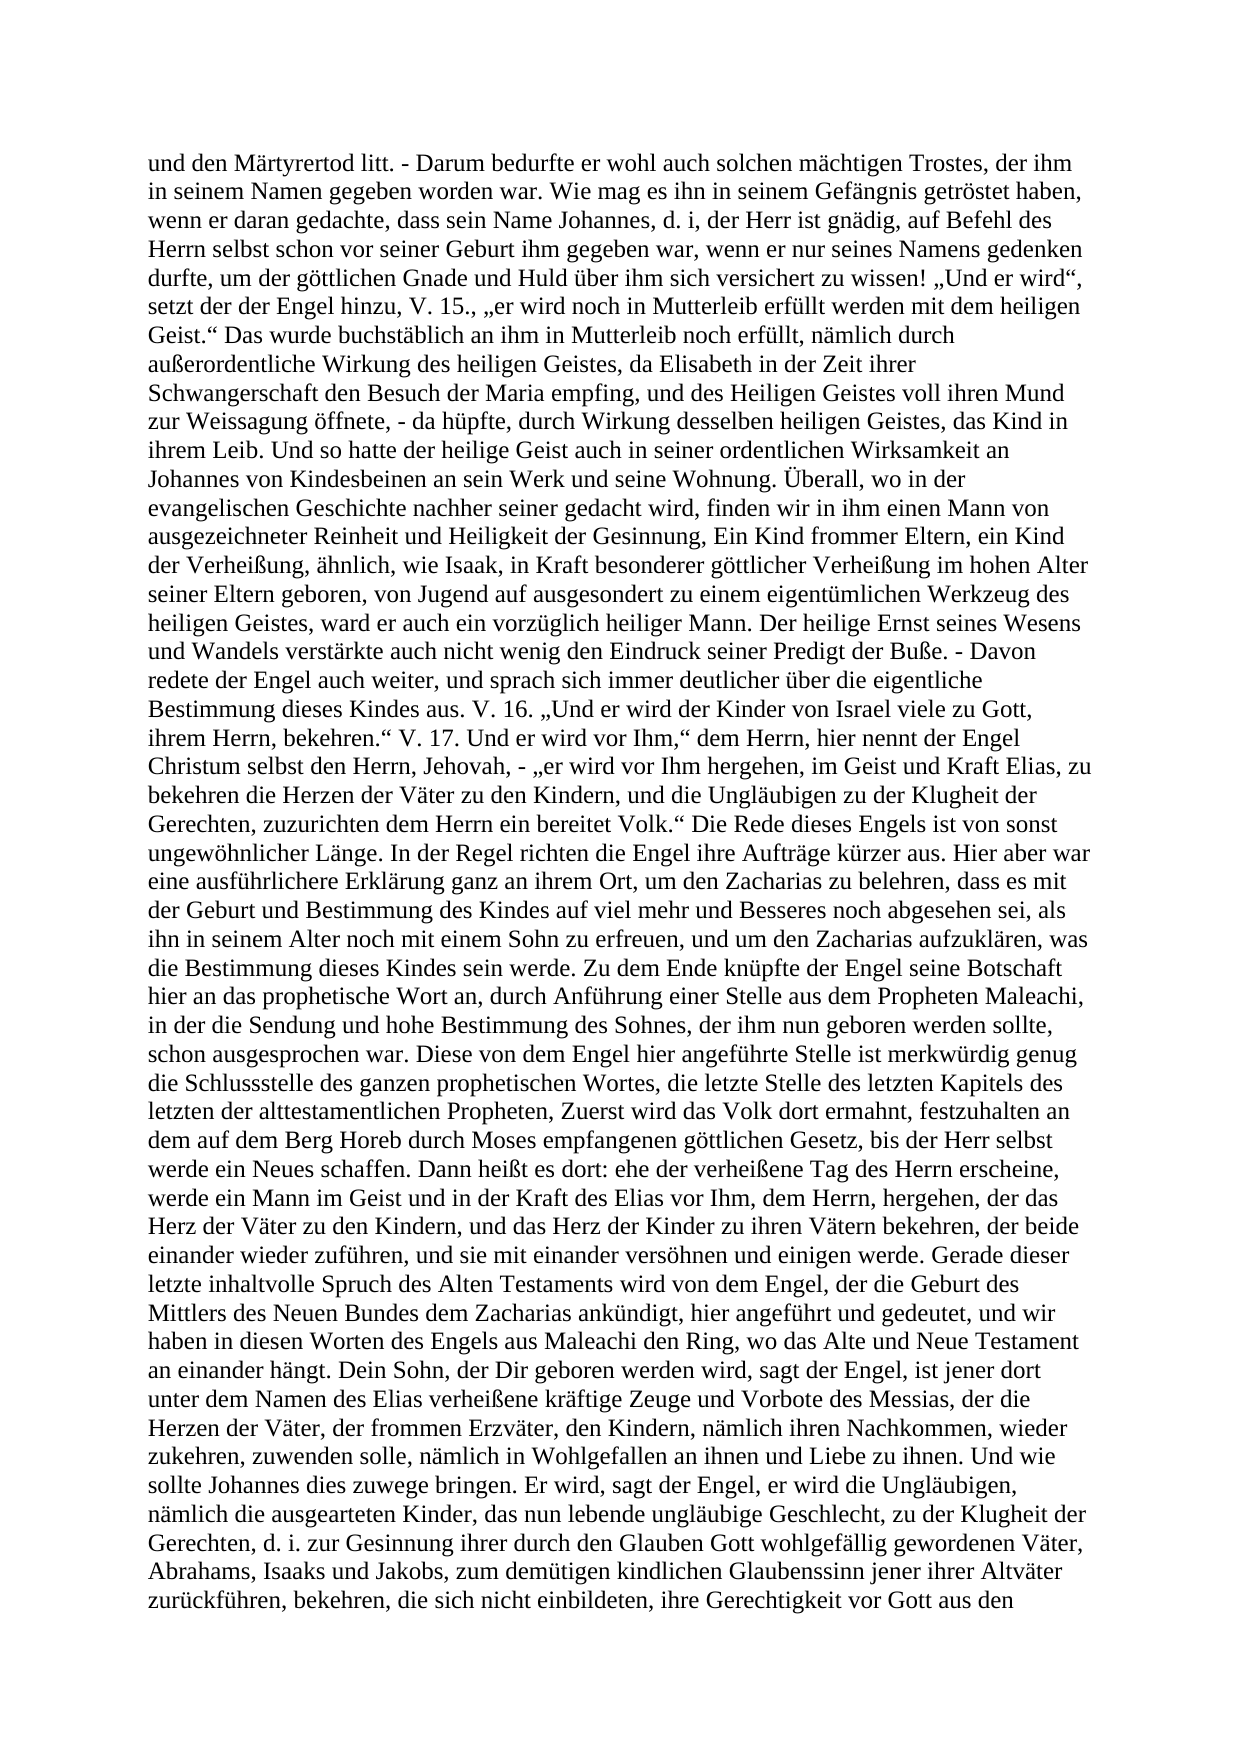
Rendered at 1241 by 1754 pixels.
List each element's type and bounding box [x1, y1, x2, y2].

text [148, 148, 1093, 1614]
